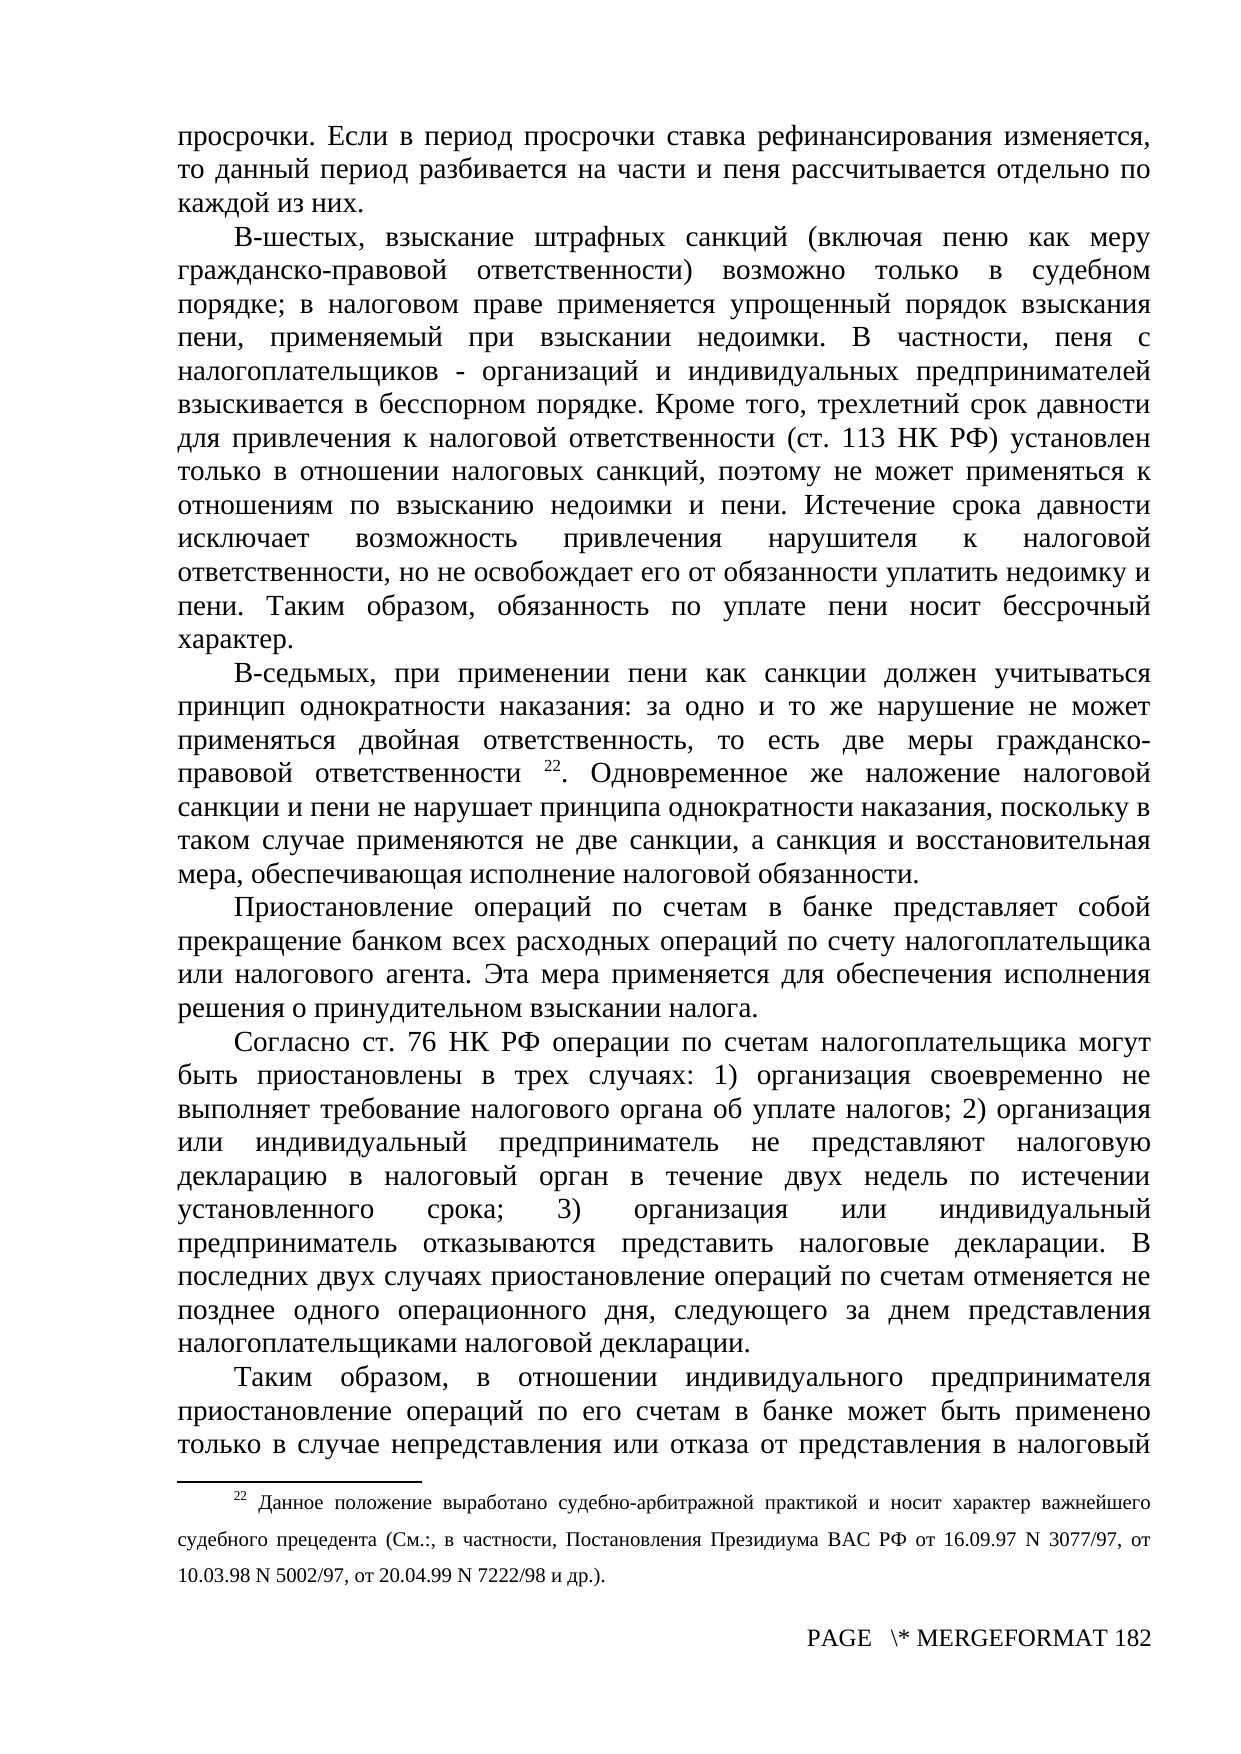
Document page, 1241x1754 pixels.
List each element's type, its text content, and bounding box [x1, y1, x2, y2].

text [177, 118, 1152, 219]
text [177, 1359, 1152, 1460]
text В-шестых, взыскание штрафных санкций (включая пеню как меру гражданско-правовой ответственности) возможно только в судебном порядке; в налоговом праве применяется упрощенный порядок взыскания пени, применяемый при взыскании недоимки. В частности, пеня с налогоплательщиков - организаций и индивидуальных предпринимателей взыскивается в бесспорном порядке. Кроме того, трехлетний срок давности для привлечения к налоговой ответственности (ст. 113 НК РФ) установлен только в отношении налоговых санкций, поэтому не может применяться к отношениям по взысканию недоимки и пени. Истечение срока давности исключает возможность привлечения нарушителя к налоговой ответственности, но не освобождает его от обязанности уплатить недоимку и пени. Таким образом, обязанность по уплате пени носит бессрочный характер. [177, 219, 1152, 655]
text В-седьмых, при применении пени как санкции должен учитываться принцип однократности наказания: за одно и то же нарушение не может применяться двойная ответственность, то есть две меры гражданско-правовой ответственности . Одновременное же наложение налоговой санкции и пени не нарушает принципа однократности наказания, поскольку в таком случае применяются не две санкции, а санкция и восстановительная мера, обеспечивающая исполнение налоговой обязанности. [177, 655, 1152, 889]
text Приостановление операций по счетам в банке представляет собой прекращение банком всех расходных операций по счету налогоплательщика или налогового агента. Эта мера применяется для обеспечения исполнения решения о принудительном взыскании налога. [177, 889, 1152, 1024]
text Согласно ст. 76 НК РФ операции по счетам налогоплательщика могут быть приостановлены в трех случаях: 1) организация своевременно не выполняет требование налогового органа об уплате налогов; 2) организация или индивидуальный предприниматель не представляют налоговую декларацию в налоговый орган в течение двух недель по истечении установленного срока; 3) организация или индивидуальный предприниматель отказываются представить налоговые декларации. В последних двух случаях приостановление операций по счетам отменяется не позднее одного операционного дня, следующего за днем представления налогоплательщиками налоговой декларации. [177, 1024, 1152, 1359]
